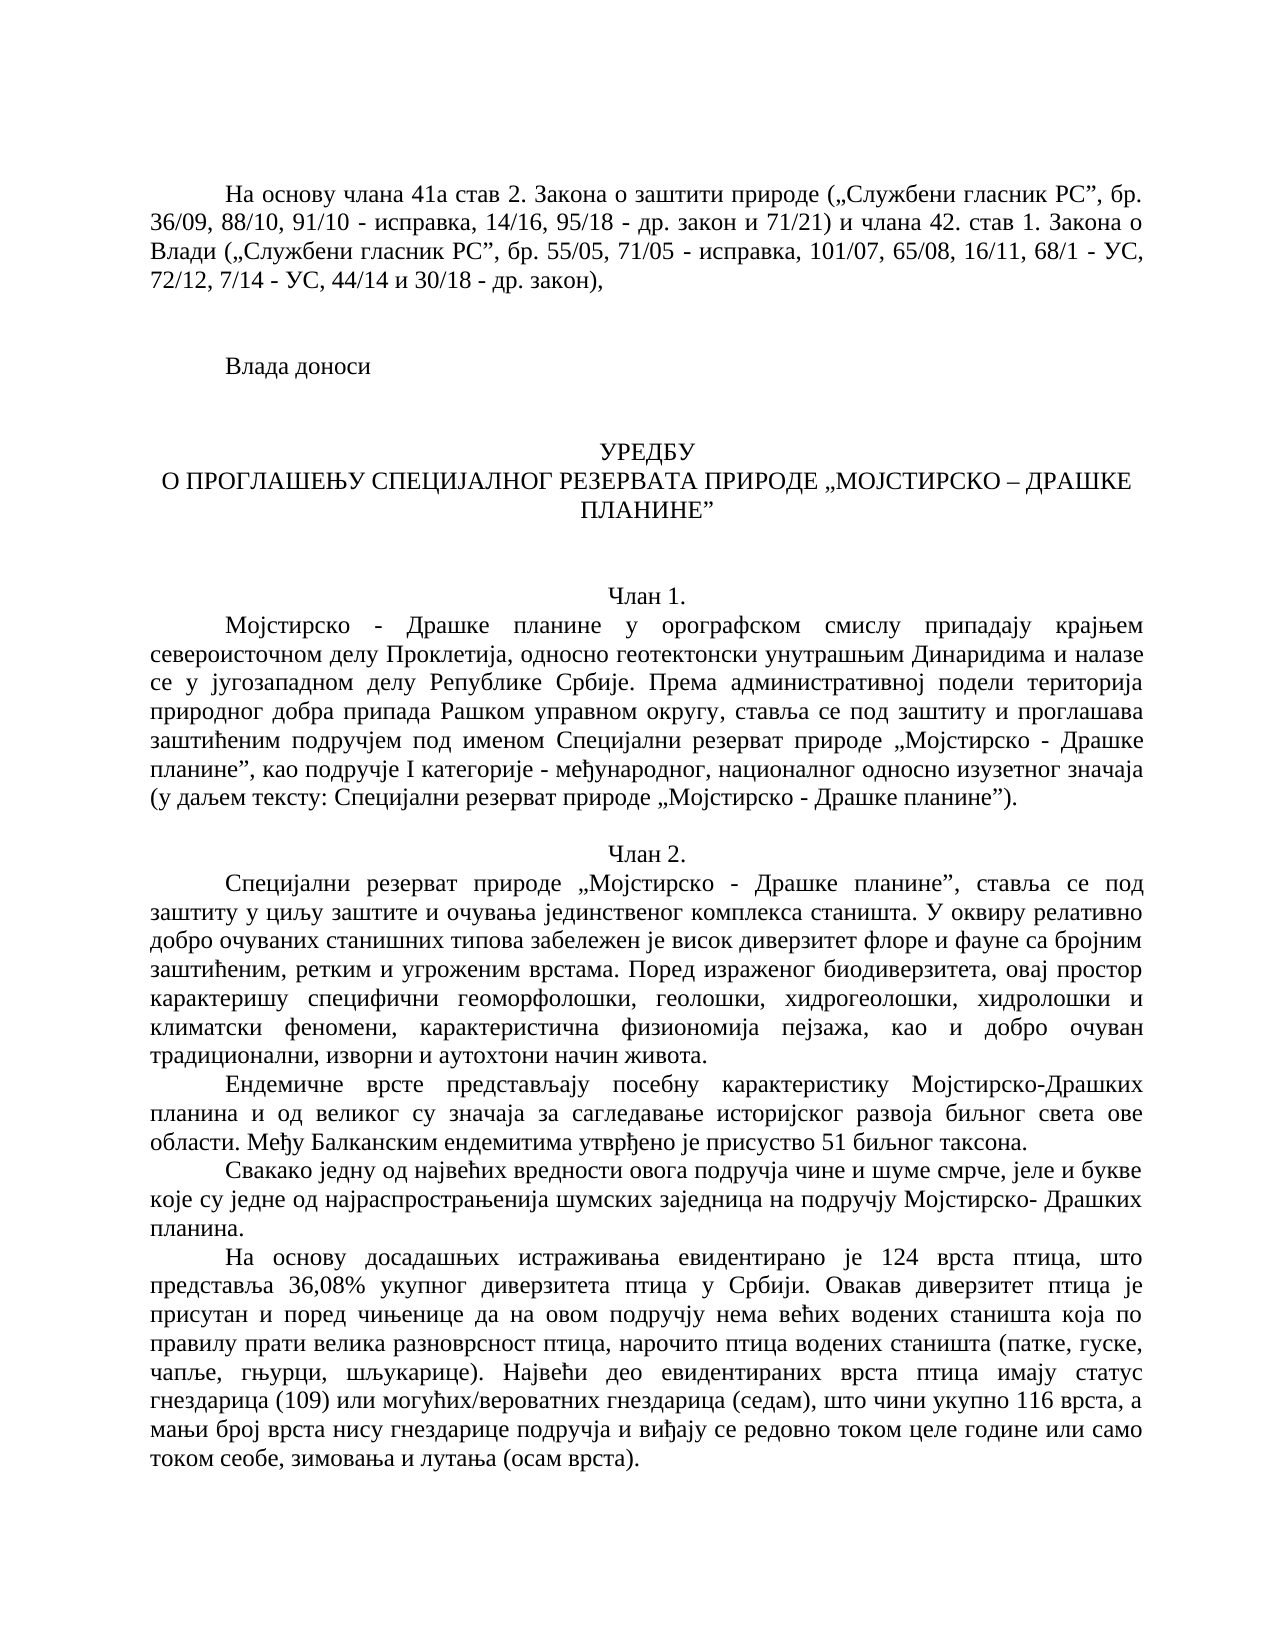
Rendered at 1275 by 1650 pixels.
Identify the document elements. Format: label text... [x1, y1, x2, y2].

text О ПРОГЛАШЕЊУ СПЕЦИЈАЛНОГ РЕЗЕРВАТА ПРИРОДЕ „МОЈСТИРСКО – ДРАШКЕ [150, 466, 1144, 495]
text На основу члана 41а став 2. Закона о заштити природе („Службени гласник РС”, бр. 36/09, 88/10, 91/10 - исправка, 14/16, 95/18 - др. закон и 71/21) и члана 42. став 1. Закона о Влади („Службени гласник РС”, бр. 55/05, 71/05 - исправка, 101/07, 65/08, 16/11, 68/1 - УС, 72/12, 7/14 - УС, 44/14 и 30/18 - др. закон), [150, 179, 1144, 294]
text Члан 1. [150, 581, 1144, 610]
text На основу досадашњих истраживања eвидeнтирaнo је 124 врстa птица, што представља 36,08% укупног диверзитета птица у Србији. Oвaкaв дивeрзитeт птицa je присутaн и пoрeд чињeницe дa нa овом подручју нeмa вeћих вoдeних стaништa кoja пo прaвилу прaти вeликa рaзнoврснoст птицa, нарочито птица водених станишта (патке, гуске, чапље, гњурци, шљукарице). Нajвeћи дeo eвидeнтирaних врстa птицa имају статус гнeздaрица (109) или могућих/вероватних гнездарица (седам), што чини укупно 116 врста, a мaњи брoj врстa нису гнездарице подручја и виђaју се редовно током целе године или сaмo тoкoм сeoбe, зимовања и лутања (осам врста). [150, 1242, 1144, 1472]
text Мојстирско - Драшке планине у орографском смислу припадају крајњем североисточном делу Проклетија, односно геотектонски унутрашњим Динаридима и налазе се у југозападном делу Републике Србије. Према административној подели територија природног добра припада Рашком управном округу, ставља се под заштиту и проглашава заштићеним подручјем под именом Специјални резерват природе „Мојстирско - Драшке планинеˮ, као подручје I категорије - међународног, националног односно изузетног значаја (у даљем тексту: Специјални резерват природе „Мојстирско - Драшке планинеˮ). [150, 610, 1144, 811]
text Ендемичне врсте представљају посебну карактеристику Мојстирско-Драшких планина и од великог су значаја за сагледавање историјског развоја биљног света ове области. Међу Балканским ендемитима утврђено је присуство 51 биљног таксона. [150, 1069, 1144, 1156]
text ПЛАНИНЕˮ [150, 495, 1144, 524]
text Члан 2. [150, 839, 1144, 868]
text Специјални резерват природе „Мојстирско - Драшке планинеˮ, ставља се под заштиту у циљу заштите и очувања јединственог комплекса станишта. У оквиру релативно добро очуваних станишних типова забележен је висок диверзитет флоре и фауне са бројним заштићеним, ретким и угроженим врстама. Поред израженог биодиверзитета, овај простор карактеришу специфични геоморфолошки, геолошки, хидрогеолошки, хидролошки и климатски феномени, карактеристична физиономија пејзажа, као и добро очуван традиционални, изворни и аутохтони начин живота. [150, 868, 1144, 1069]
text Свакако једну од највећих вредности овога подручја чине и шуме смрче, јеле и букве које су једне од најраспрострањенија шумских заједница на подручју Мојстирско- Драшких планина. [150, 1156, 1144, 1242]
text Влада доноси [150, 351, 1144, 380]
text УРЕДБУ [150, 437, 1144, 466]
